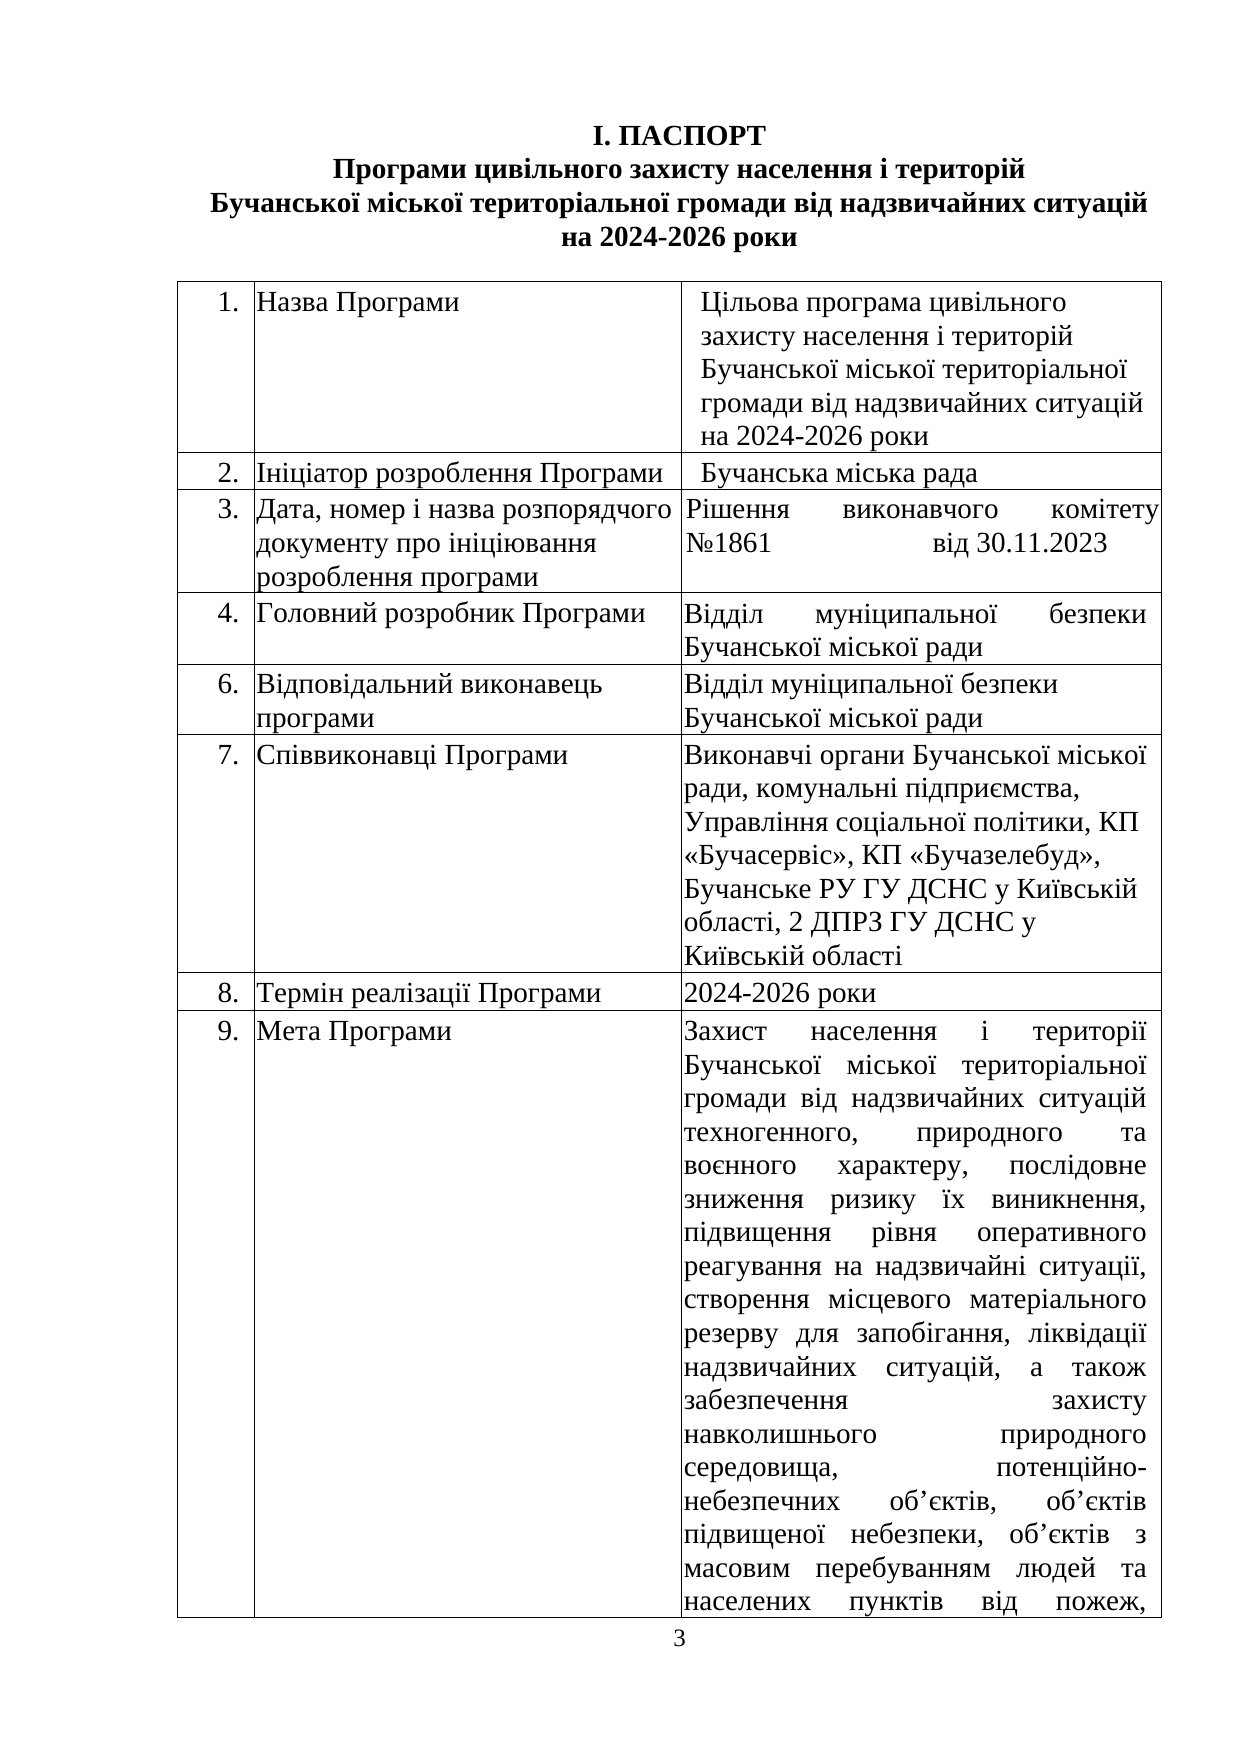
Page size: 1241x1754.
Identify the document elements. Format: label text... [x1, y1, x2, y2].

table_cell Бучанська міська рада [682, 453, 1161, 488]
text Бучанської міської територіальної громади від надзвичайних ситуацій [177, 185, 1181, 219]
table_cell Відділ муніципальної безпеки Бучанської міської ради [682, 593, 1161, 663]
table_cell Мета Програми [255, 1011, 681, 1617]
table_cell 2024-2026 роки [682, 973, 1161, 1010]
table_cell Відповідальний виконавець програми [255, 665, 681, 734]
table_cell Дата, номер і назва розпорядчого документу про ініціювання розроблення програми [255, 490, 681, 592]
table_header Назва Програми [255, 282, 681, 452]
table_header [178, 282, 254, 452]
text І. ПАСПОРТ [177, 118, 1181, 152]
text на 2024-2026 роки [177, 219, 1181, 252]
table_cell Рішення виконавчого комітету №1861 від 30.11.2023 [682, 490, 1161, 592]
table_cell [178, 453, 254, 488]
text Програми цивільного захисту населення і територій [177, 152, 1181, 185]
table_cell [178, 1011, 254, 1617]
table_header Цільова програма цивільного захисту населення і територій Бучанської міської територіальної громади від надзвичайних ситуацій на 2024-2026 роки [682, 282, 1161, 452]
table_cell [178, 735, 254, 972]
table_cell Термін реалізації Програми [255, 973, 681, 1010]
table_cell Співвиконавці Програми [255, 735, 681, 972]
table_cell Ініціатор розроблення Програми [255, 453, 681, 488]
table_cell Головний розробник Програми [255, 593, 681, 663]
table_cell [682, 1011, 1161, 1617]
table_cell [178, 665, 254, 734]
table_cell Виконавчі органи Бучанської міської ради, комунальні підприємства, Управління соціальної політики, КП «Бучасервіс», КП «Бучазелебуд», Бучанське РУ ГУ ДСНС у Київській області, 2 ДПРЗ ГУ ДСНС у Київській області [682, 735, 1161, 972]
table_cell Відділ муніципальної безпеки Бучанської міської ради [682, 665, 1161, 734]
table_cell [178, 490, 254, 592]
table_cell [178, 973, 254, 1010]
table_cell [178, 593, 254, 663]
